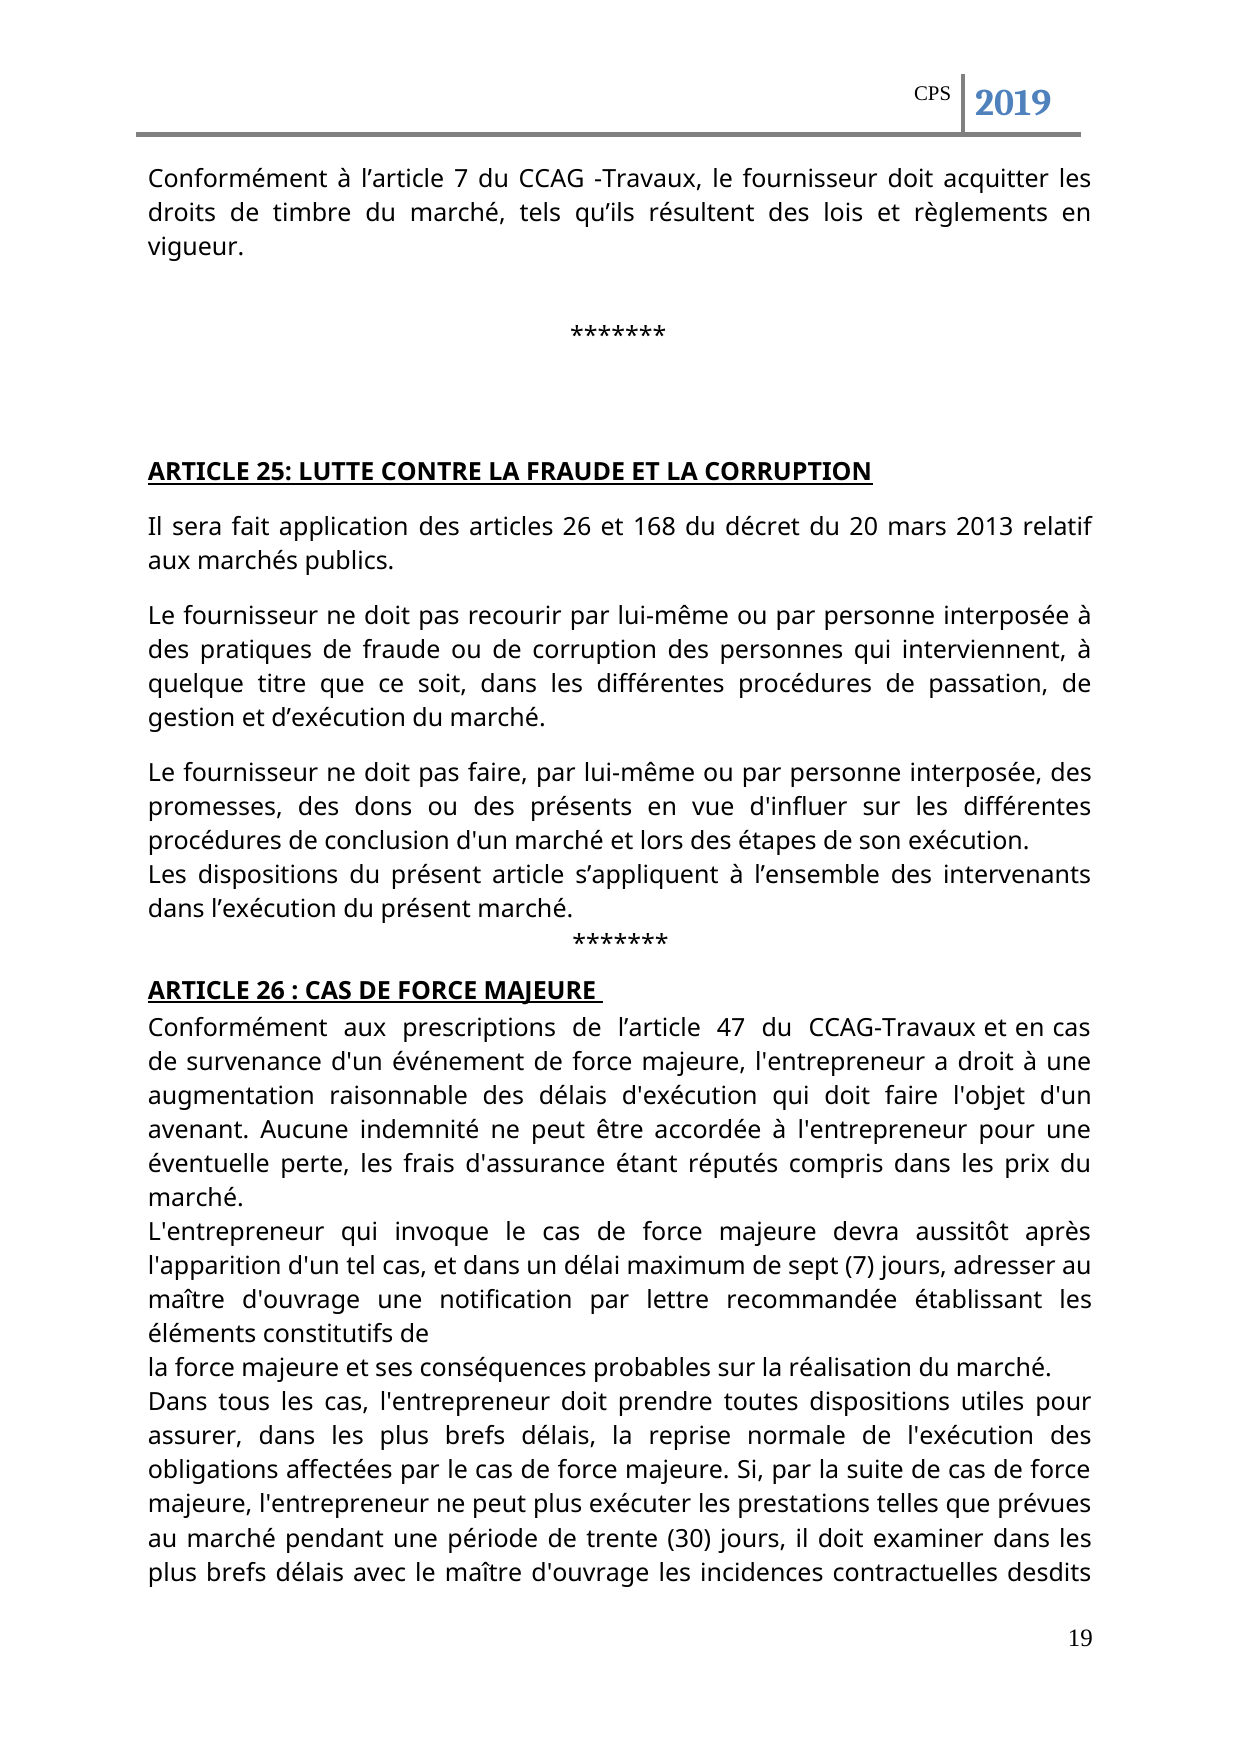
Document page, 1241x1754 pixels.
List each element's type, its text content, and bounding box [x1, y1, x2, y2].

text L'entrepreneur qui invoque le cas de force majeure devra aussitôt après l'apparition d'un tel cas, et dans un délai maximum de sept (7) jours, adresser au maître d'ouvrage une notification par lettre recommandée établissant les éléments constitutifs de [148, 1214, 1093, 1350]
text ******* [148, 925, 1093, 959]
text Les dispositions du présent article s’appliquent à l’ensemble des intervenants dans l’exécution du présent marché. [148, 857, 1093, 925]
text la force majeure et ses conséquences probables sur la réalisation du marché. [148, 1350, 1093, 1384]
text Conformément aux prescriptions de l’article 47 du CCAG-Travaux et en cas de survenance d'un événement de force majeure, l'entrepreneur a droit à une augmentation raisonnable des délais d'exécution qui doit faire l'objet d'un avenant. Aucune indemnité ne peut être accordée à l'entrepreneur pour une éventuelle perte, les frais d'assurance étant réputés compris dans les prix du marché. [148, 1009, 1093, 1214]
text Article 25: lutte contre la FRAUDE ET la CORRUPTION [148, 454, 1093, 488]
text Conformément à l’article 7 du CCAG -Travaux, le fournisseur doit acquitter les droits de timbre du marché, tels qu’ils résultent des lois et règlements en vigueur. [148, 161, 1093, 263]
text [148, 1384, 1093, 1588]
list Le fournisseur ne doit pas recourir par lui-même ou par personne interposée à des pratiques de fraude ou de corruption des personnes qui interviennent, à quelque titre que ce soit, dans les différentes procédures de passation, de gestion et d’exécution du marché. [148, 598, 1093, 734]
text Article 26 : CAS DE FORCE MAJEURE [148, 959, 1093, 1009]
text ******* [148, 318, 1093, 352]
list Il sera fait application des articles 26 et 168 du décret du 20 mars 2013 relatif aux marchés publics. [148, 509, 1093, 577]
text Le fournisseur ne doit pas faire, par lui-même ou par personne interposée, des promesses, des dons ou des présents en vue d'influer sur les différentes procédures de conclusion d'un marché et lors des étapes de son exécution. [148, 755, 1093, 857]
